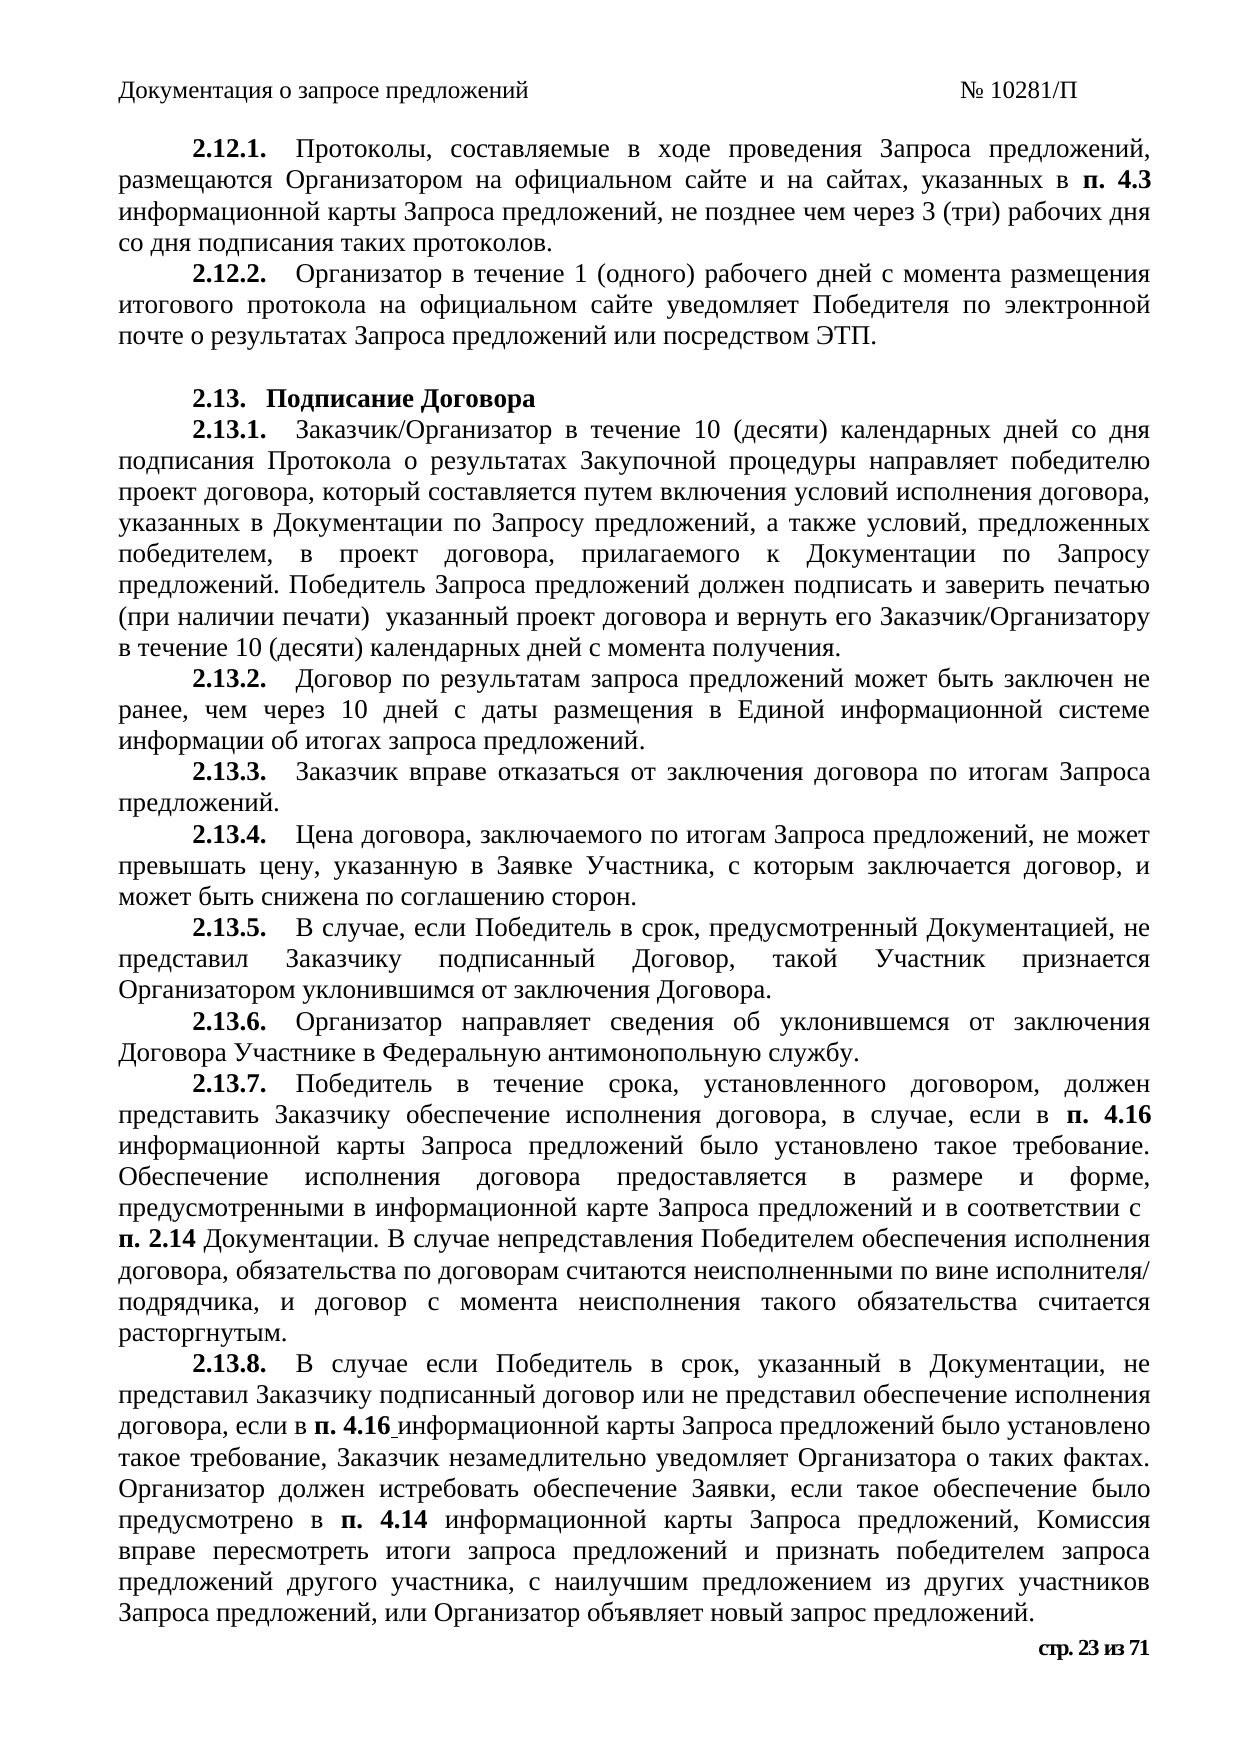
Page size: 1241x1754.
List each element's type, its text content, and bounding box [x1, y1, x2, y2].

list Цена договора, заключаемого по итогам Запроса предложений, не может превышать цену, указанную в Заявке Участника, с которым заключается договор, и может быть снижена по соглашению сторон. [118, 818, 1152, 911]
list Организатор в течение 1 (одного) рабочего дней с момента размещения итогового протокола на официальном сайте уведомляет Победителя по электронной почте о результатах Запроса предложений или посредством ЭТП. [118, 257, 1152, 351]
list Договор по результатам запроса предложений может быть заключен не ранее, чем через 10 дней с даты размещения в Единой информационной системе информации об итогах запроса предложений. [118, 662, 1152, 755]
list В случае если Победитель в срок, указанный в Документации, не представил Заказчику подписанный договор или не представил обеспечение исполнения договора, если в п. 4.16 информационной карты Запроса предложений было установлено такое требование, Заказчик незамедлительно уведомляет Организатора о таких фактах. Организатор должен истребовать обеспечение Заявки, если такое обеспечение было предусмотрено в п. 4.14 информационной карты Запроса предложений, Комиссия вправе пересмотреть итоги запроса предложений и признать победителем запроса предложений другого участника, с наилучшим предложением из других участников Запроса предложений, или Организатор объявляет новый запрос предложений. [118, 1347, 1152, 1627]
list Организатор направляет сведения об уклонившемся от заключения Договора Участнике в Федеральную антимонопольную службу. [118, 1004, 1152, 1067]
list В случае, если Победитель в срок, предусмотренный Документацией, не представил Заказчику подписанный Договор, такой Участник признается Организатором уклонившимся от заключения Договора. [118, 911, 1152, 1004]
list Победитель в течение срока, установленного договором, должен представить Заказчику обеспечение исполнения договора, в случае, если в п. 4.16 информационной карты Запроса предложений было установлено такое требование. Обеспечение исполнения договора предоставляется в размере и форме, предусмотренными в информационной карте Запроса предложений и в соответствии с п. 2.14 Документации. В случае непредставления Победителем обеспечения исполнения договора, обязательства по договорам считаются неисполненными по вине исполнителя/ подрядчика, и договор с момента неисполнения такого обязательства считается расторгнутым. [118, 1067, 1152, 1347]
list Протоколы, составляемые в ходе проведения Запроса предложений, размещаются Организатором на официальном сайте и на сайтах, указанных в п. 4.3 информационной карты Запроса предложений, не позднее чем через 3 (три) рабочих дня со дня подписания таких протоколов. [118, 132, 1152, 257]
subtitle Подписание Договора [118, 382, 1152, 413]
list Заказчик/Организатор в течение 10 (десяти) календарных дней со дня подписания Протокола о результатах Закупочной процедуры направляет победителю проект договора, который составляется путем включения условий исполнения договора, указанных в Документации по Запросу предложений, а также условий, предложенных победителем, в проект договора, прилагаемого к Документации по Запросу предложений. Победитель Запроса предложений должен подписать и заверить печатью (при наличии печати) указанный проект договора и вернуть его Заказчик/Организатору в течение 10 (десяти) календарных дней с момента получения. [118, 413, 1152, 662]
list Заказчик вправе отказаться от заключения договора по итогам Запроса предложений. [118, 755, 1152, 818]
